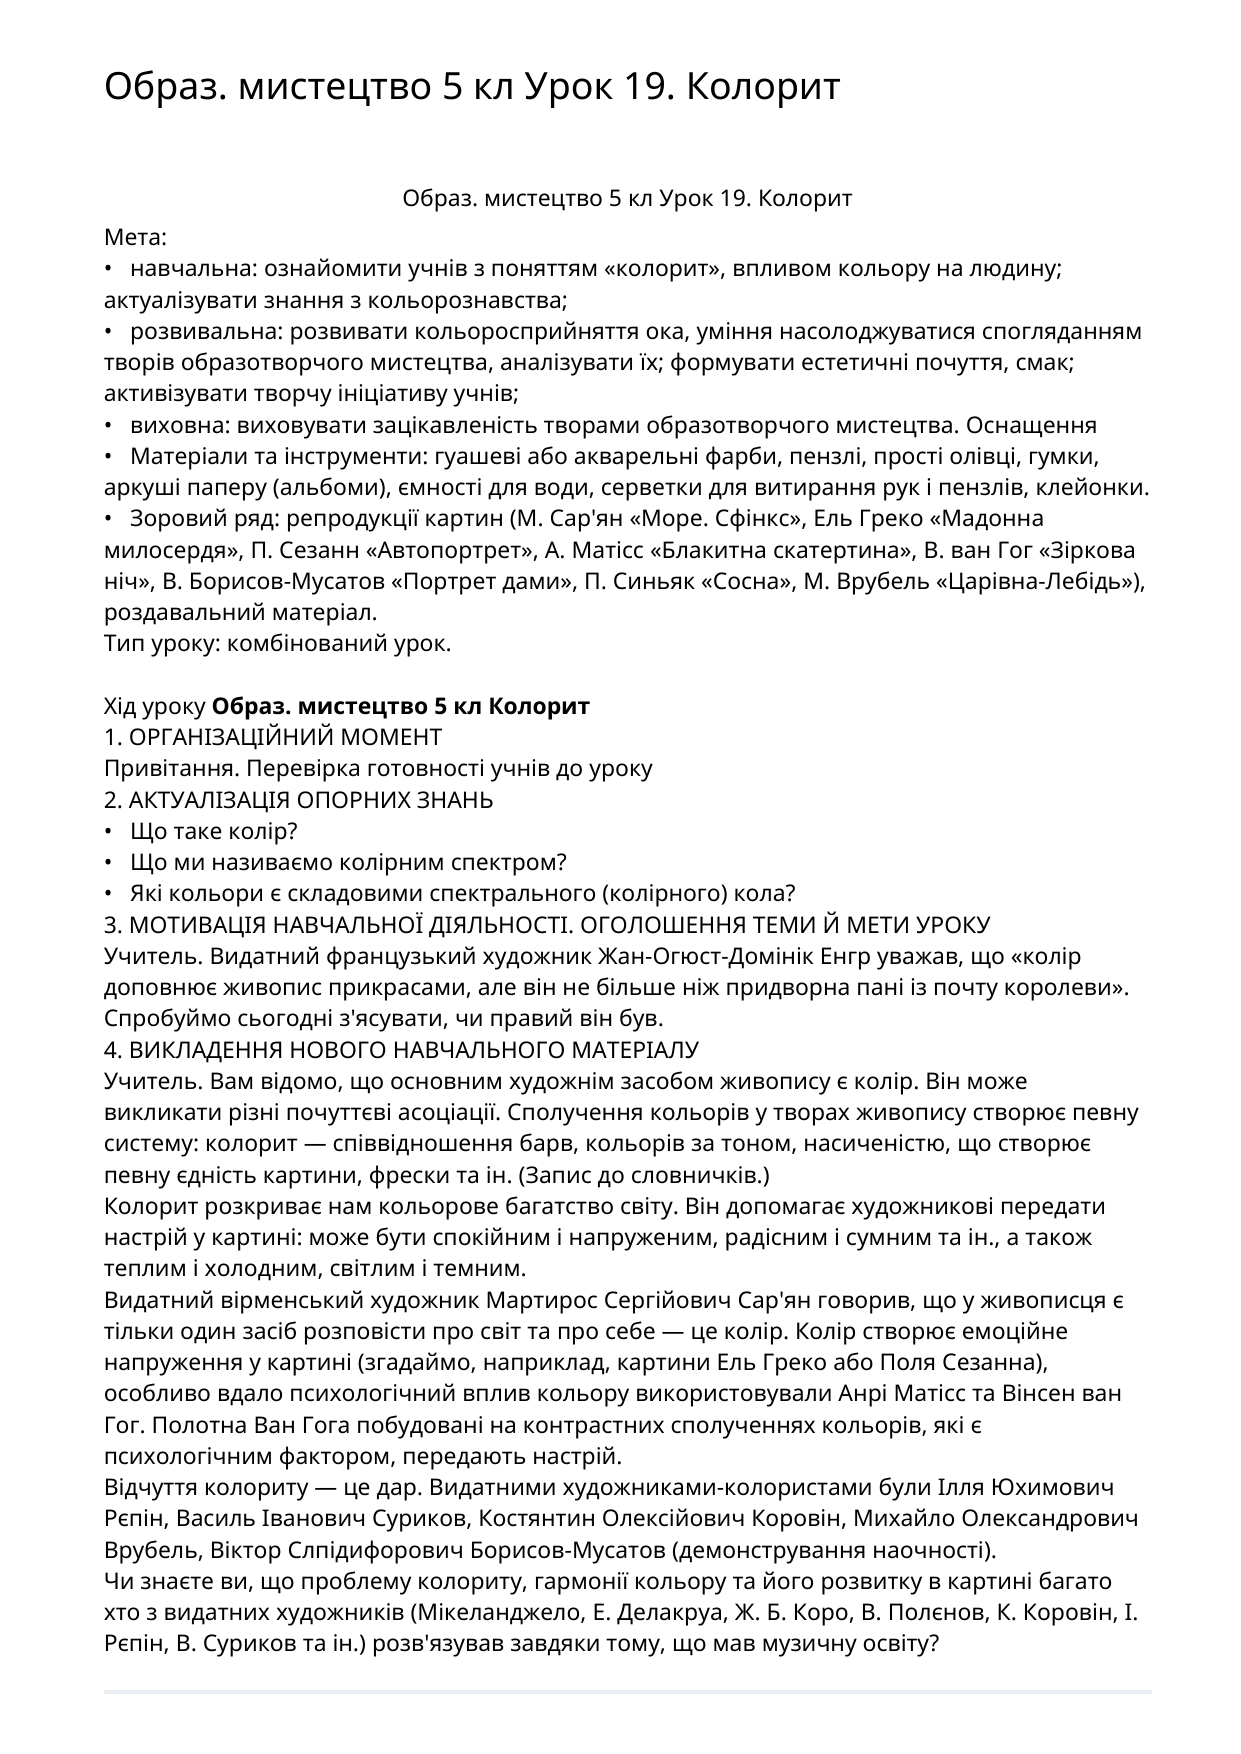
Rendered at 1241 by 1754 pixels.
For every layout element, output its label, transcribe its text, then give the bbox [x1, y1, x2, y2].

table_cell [104, 174, 1152, 1690]
table_header Образ. мистецтво 5 кл Урок 19. Колорит [104, 59, 1152, 174]
